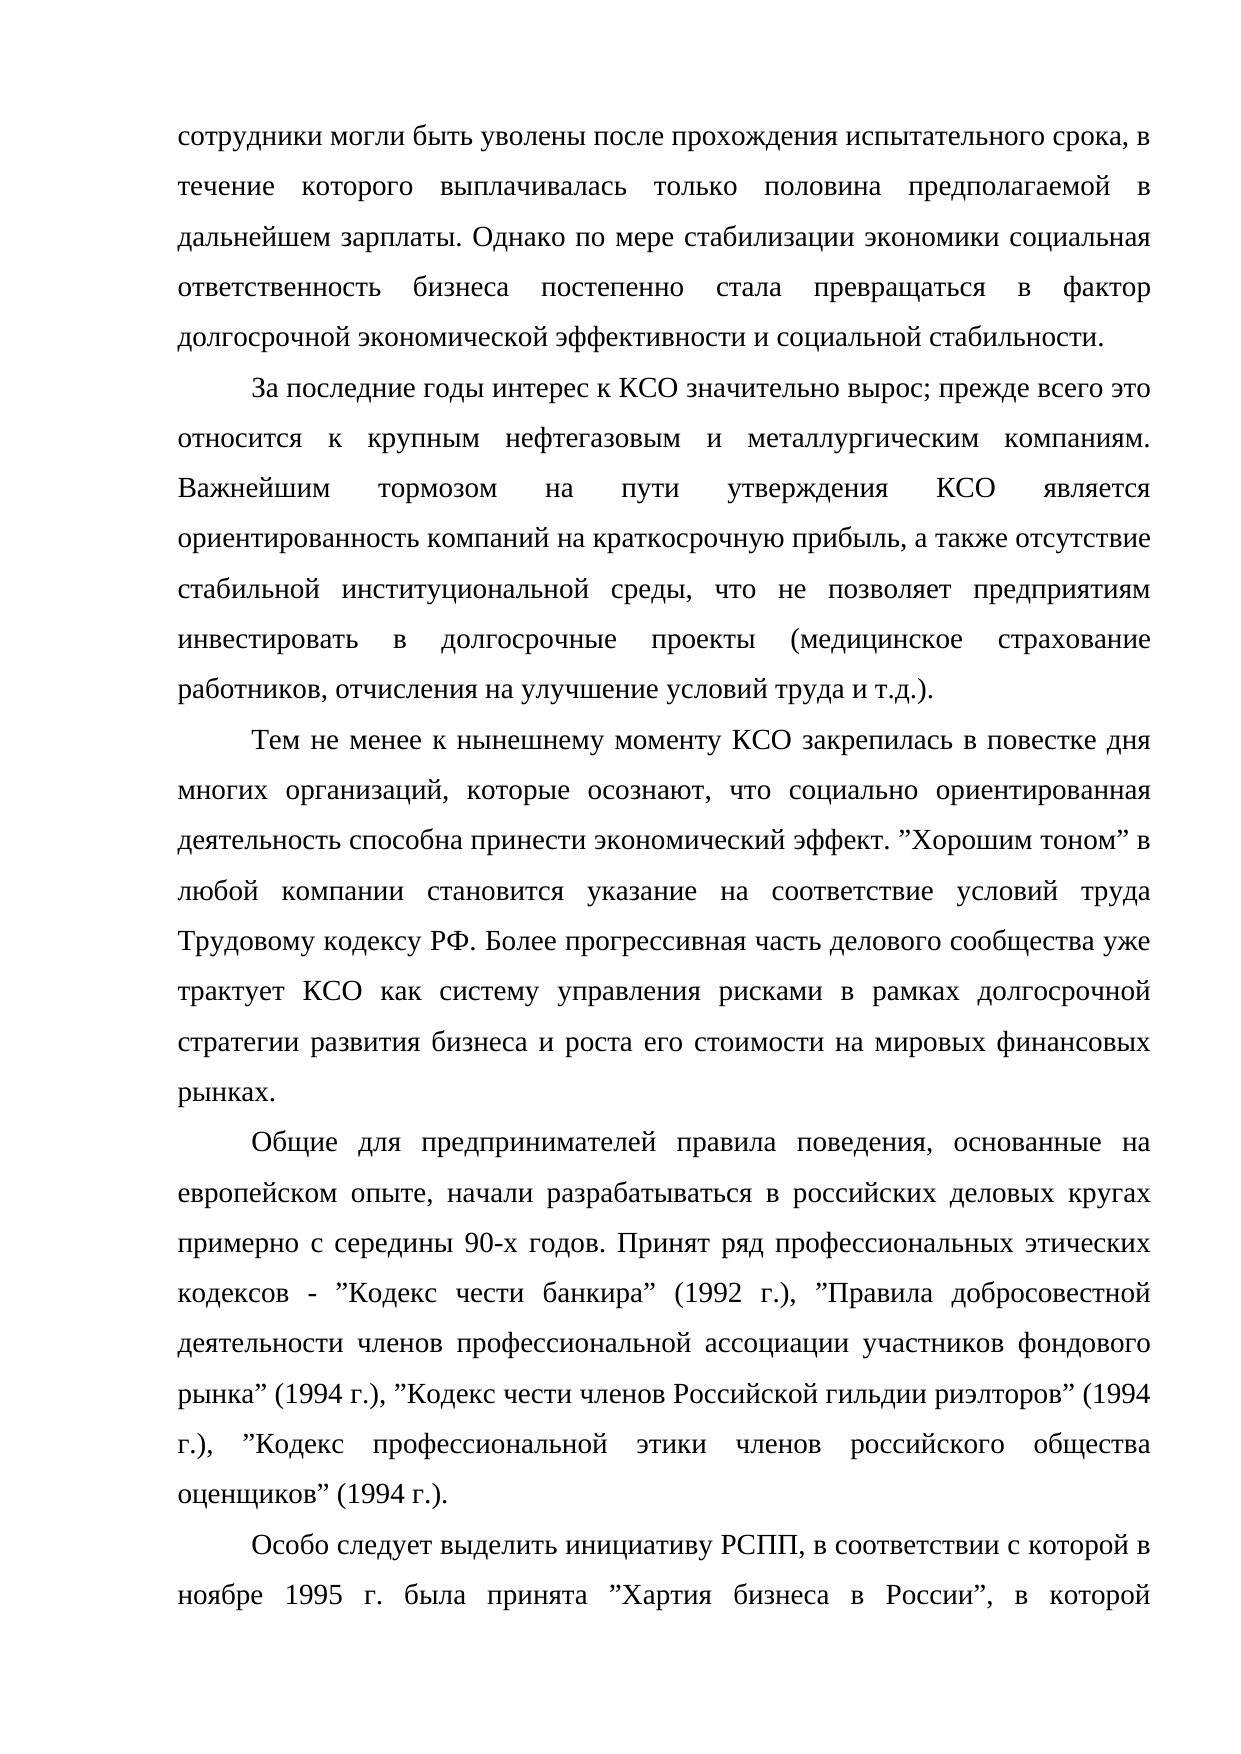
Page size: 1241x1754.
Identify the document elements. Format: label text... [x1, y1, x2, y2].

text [177, 118, 1152, 353]
text За последние годы интерес к КСО значительно вырос; прежде всего это относится к крупным нефтегазовым и металлургическим компаниям. Важнейшим тормозом на пути утверждения КСО является ориентированность компаний на краткосрочную прибыль, а также отсутствие стабильной институциональной среды, что не позволяет предприятиям инвестировать в долгосрочные проекты (медицинское страхование работников, отчисления на улучшение условий труда и т.д.). [177, 370, 1152, 705]
text Общие для предпринимателей правила поведения, основанные на европейском опыте, начали разрабатываться в российских деловых кругах примерно с середины 90-х годов. Принят ряд профессиональных этических кодексов - ”Кодекс чести банкира” (1992 г.), ”Правила добросовестной деятельности членов профессиональной ассоциации участников фондового рынка” (1994 г.), ”Кодекс чести членов Российской гильдии риэлторов” (1994 г.), ”Кодекс профессиональной этики членов российского общества оценщиков” (1994 г.). [177, 1124, 1152, 1510]
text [177, 1527, 1152, 1611]
text Тем не менее к нынешнему моменту КСО закрепилась в повестке дня многих организаций, которые осознают, что социально ориентированная деятельность способна принести экономический эффект. ”Хорошим тоном” в любой компании становится указание на соответствие условий труда Трудовому кодексу РФ. Более прогрессивная часть делового сообщества уже трактует КСО как систему управления рисками в рамках долгосрочной стратегии развития бизнеса и роста его стоимости на мировых финансовых рынках. [177, 722, 1152, 1108]
